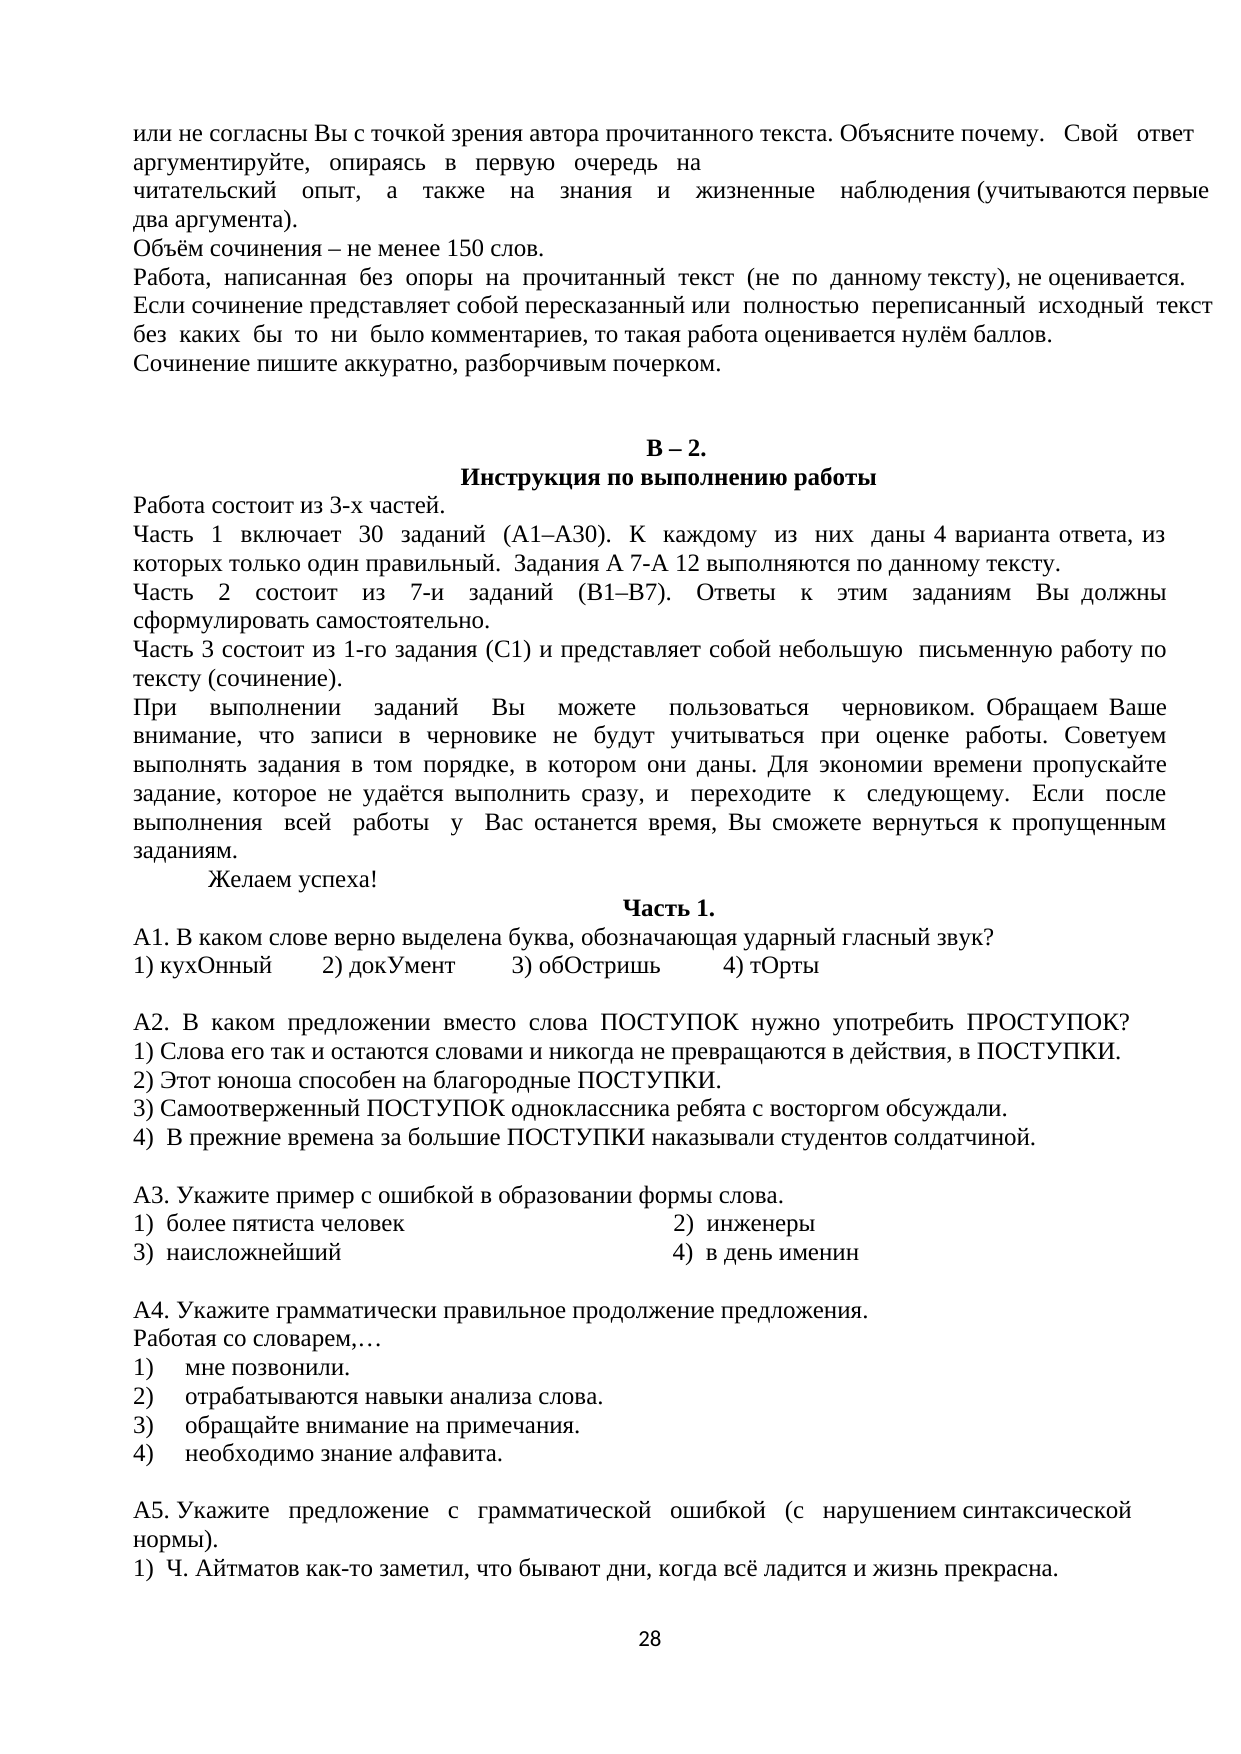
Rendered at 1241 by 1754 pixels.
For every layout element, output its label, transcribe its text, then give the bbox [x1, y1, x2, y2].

text 2) Этот юноша способен на благородные ПОСТУПКИ. [133, 1065, 1204, 1093]
text Работая со словарем,… [133, 1323, 1161, 1352]
text В – 2. [148, 433, 1204, 462]
text 3) наисложнейший 4) в день именин [133, 1237, 1161, 1266]
text A4. Укажите грамматически правильное продолжение предложения. [133, 1295, 1161, 1323]
text 1) мне позвонили. [133, 1352, 1161, 1381]
text Работа состоит из 3-х частей. [133, 490, 1168, 519]
text Работа, написанная без опоры на прочитанный текст (не по данному тексту), не оценивается. Если сочинение представляет собой пересказанный или полностью переписанный исходный текст без каких бы то ни было комментариев, то такая работа оценивается нулём баллов. [133, 262, 1223, 348]
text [133, 118, 1223, 176]
text 1) кухОнный 2) докУмент 3) обОстришь 4) тОрты [133, 950, 1152, 979]
text Инструкция по выполнению работы [133, 462, 1204, 490]
text 4) В прежние времена за большие ПОСТУПКИ наказывали студентов солдатчиной. [133, 1122, 1204, 1151]
text При выполнении заданий Вы можете пользоваться черновиком. Обращаем Ваше внимание, что записи в черновике не будут учитываться при оценке работы. Советуем выполнять задания в том порядке, в котором они даны. Для экономии времени пропускайте задание, которое не удаётся выполнить сразу, и переходите к следующему. Если после выполнения всей работы у Вас останется время, Вы сможете вернуться к пропущенным заданиям. [133, 692, 1168, 864]
text A1. В каком слове верно выделена буква, обозначающая ударный гласный звук? [133, 922, 1152, 950]
text 1) Ч. Айтматов как-то заметил, что бывают дни, когда всё ладится и жизнь прекрасна. [133, 1553, 1161, 1581]
text 3) обращайте внимание на примечания. [133, 1410, 1161, 1438]
text Желаем успеха! [133, 864, 1168, 893]
text Объём сочинения – не менее 150 слов. [133, 233, 1223, 262]
text 4) необходимо знание алфавита. [133, 1438, 1161, 1467]
text Часть 3 состоит из 1-го задания (С1) и представляет собой небольшую письменную работу по тексту (сочинение). [133, 634, 1168, 692]
text читательский опыт, а также на знания и жизненные наблюдения (учитываются первые два аргумента). [133, 176, 1223, 233]
text Часть 2 состоит из 7-и заданий (В1–В7). Ответы к этим заданиям Вы должны сформулировать самостоятельно. [133, 577, 1168, 634]
text A3. Укажите пример с ошибкой в образовании формы слова. [133, 1180, 1161, 1208]
text Часть 1 включает 30 заданий (А1–А30). К каждому из них даны 4 варианта ответа, из которых только один правильный. Задания А 7-А 12 выполняются по данному тексту. [133, 519, 1168, 577]
text A5. Укажите предложение с грамматической ошибкой (с нарушением синтаксической нормы). [133, 1495, 1161, 1553]
text Часть 1. [133, 893, 1204, 922]
text 3) Самоотверженный ПОСТУПОК одноклассника ребята с восторгом обсуждали. [133, 1093, 1204, 1122]
text 1) более пятиста человек 2) инженеры [133, 1208, 1161, 1237]
text 1) Слова его так и остаются словами и никогда не превращаются в действия, в ПОСТУПКИ. [133, 1036, 1204, 1065]
text 2) отрабатываются навыки анализа слова. [133, 1381, 1161, 1410]
text Сочинение пишите аккуратно, разборчивым почерком. [133, 348, 1223, 377]
text A2. В каком предложении вместо слова ПОСТУПОК нужно употребить ПРОСТУПОК? [133, 1007, 1204, 1036]
